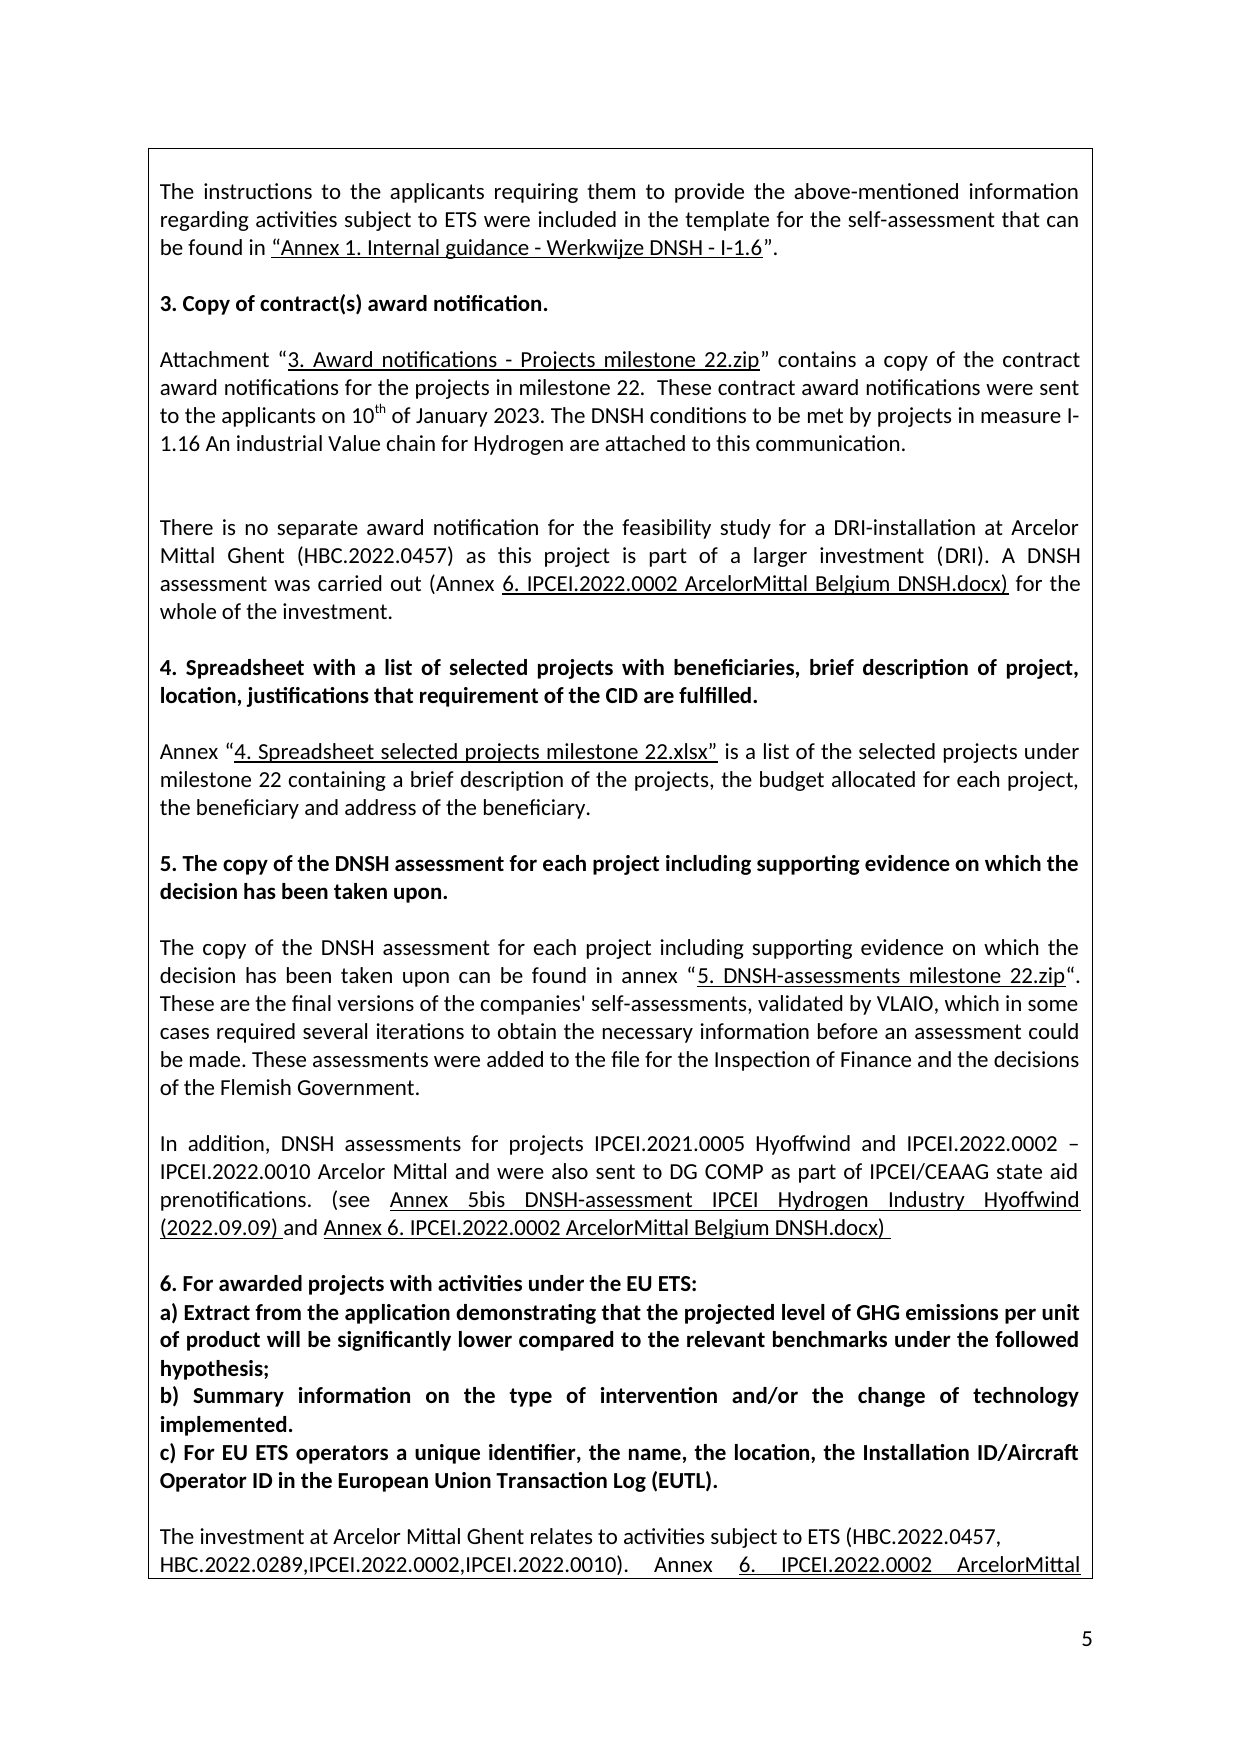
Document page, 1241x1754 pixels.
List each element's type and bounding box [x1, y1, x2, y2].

table_header [149, 149, 1092, 1578]
